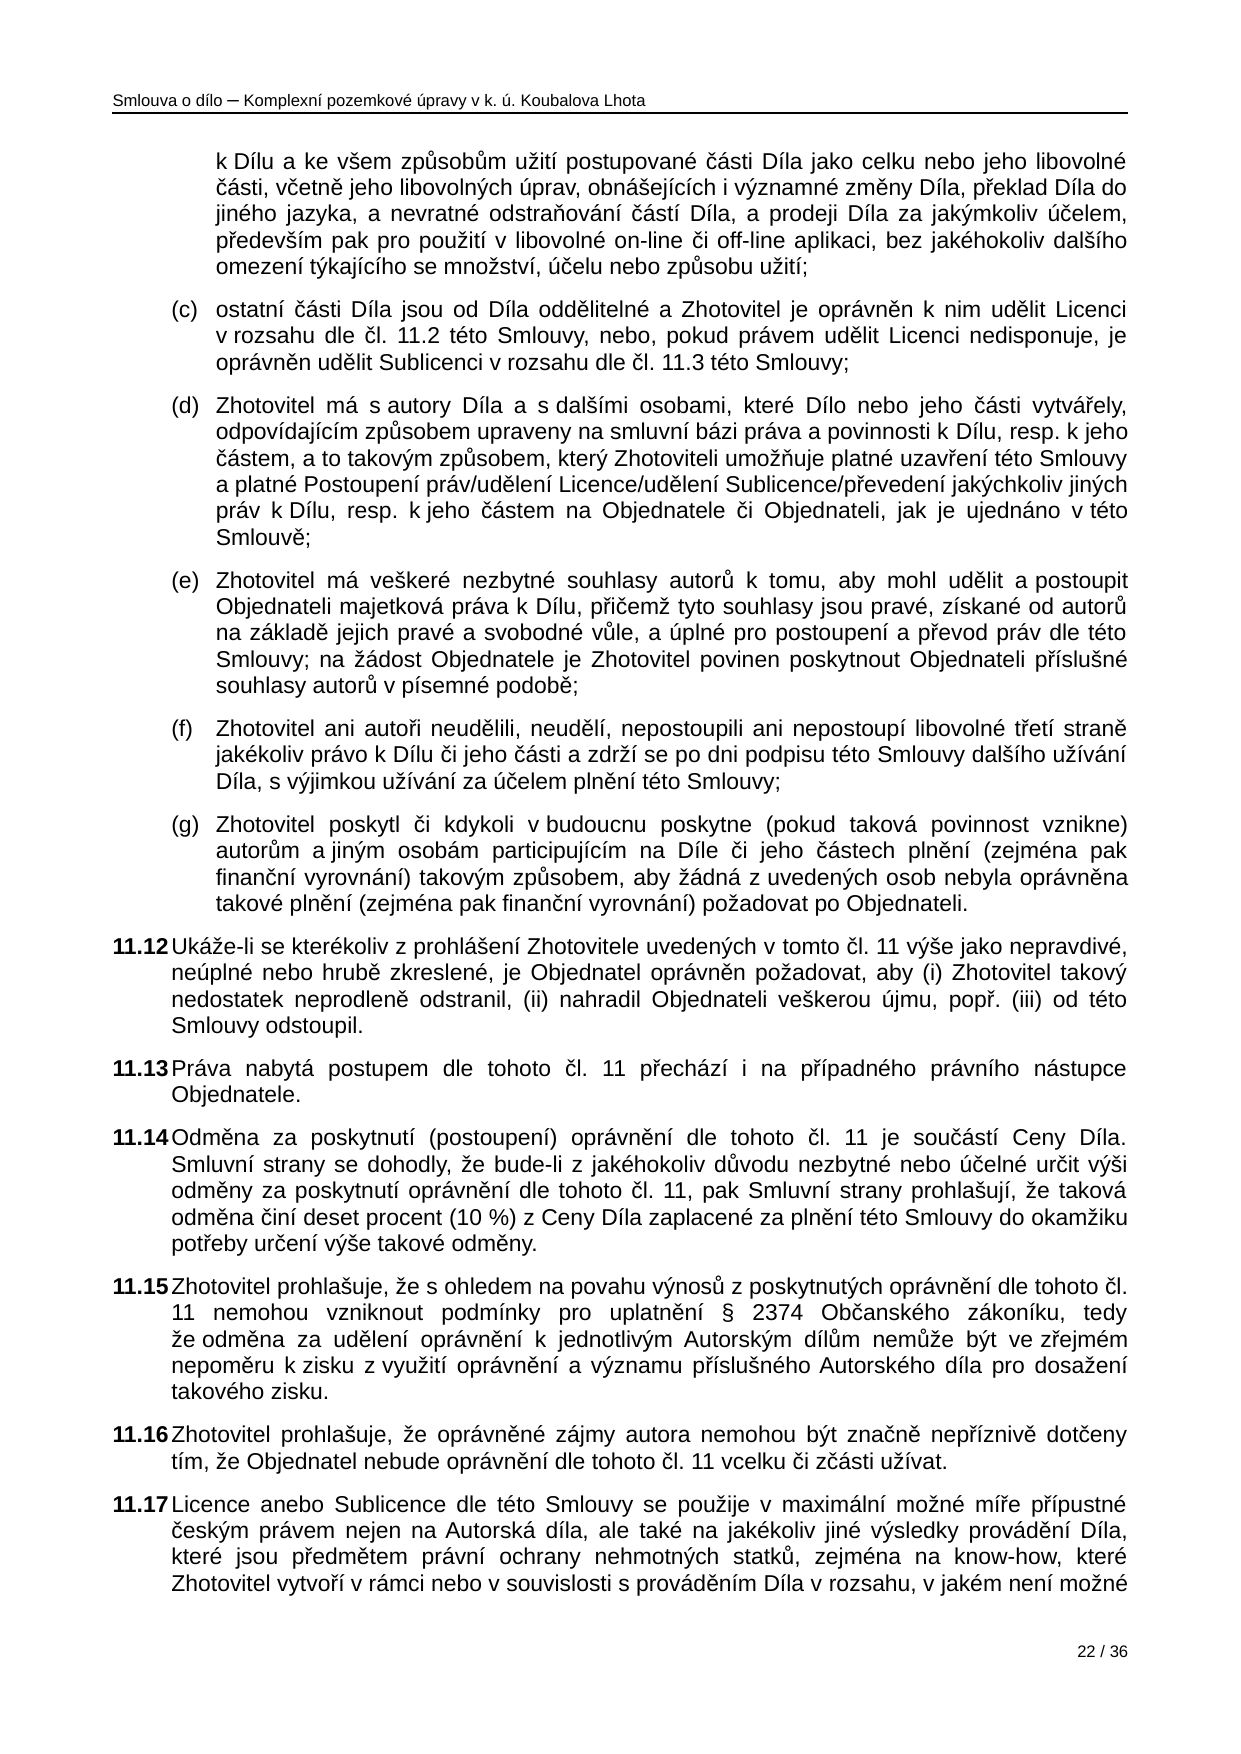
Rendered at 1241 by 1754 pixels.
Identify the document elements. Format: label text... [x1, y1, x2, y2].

text Zhotovitel má s autory Díla a s dalšími osobami, které Dílo nebo jeho části vytvářely, odpovídajícím způsobem upraveny na smluvní bázi práva a povinnosti k Dílu, resp. k jeho částem, a to takovým způsobem, který Zhotoviteli umožňuje platné uzavření této Smlouvy a platné Postoupení práv/udělení Licence/udělení Sublicence/převedení jakýchkoliv jiných práv k Dílu, resp. k jeho částem na Objednatele či Objednateli, jak je ujednáno v této Smlouvě; [171, 392, 1128, 550]
text Zhotovitel prohlašuje, že oprávněné zájmy autora nemohou být značně nepříznivě dotčeny tím, že Objednatel nebude oprávnění dle tohoto čl. 11 vcelku či zčásti užívat. [112, 1421, 1128, 1474]
text Odměna za poskytnutí (postoupení) oprávnění dle tohoto čl. 11 je součástí Ceny Díla. Smluvní strany se dohodly, že bude-li z jakéhokoliv důvodu nezbytné nebo účelné určit výši odměny za poskytnutí oprávnění dle tohoto čl. 11, pak Smluvní strany prohlašují, že taková odměna činí deset procent (10 %) z Ceny Díla zaplacené za plnění této Smlouvy do okamžiku potřeby určení výše takové odměny. [112, 1124, 1128, 1256]
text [112, 1491, 1128, 1596]
text Práva nabytá postupem dle tohoto čl. 11 přechází i na případného právního nástupce Objednatele. [112, 1055, 1128, 1108]
text Zhotovitel ani autoři neudělili, neudělí, nepostoupili ani nepostoupí libovolné třetí straně jakékoliv právo k Dílu či jeho části a zdrží se po dni podpisu této Smlouvy dalšího užívání Díla, s výjimkou užívání za účelem plnění této Smlouvy; [171, 715, 1128, 794]
text Ukáže-li se kterékoliv z prohlášení Zhotovitele uvedených v tomto čl. 11 výše jako nepravdivé, neúplné nebo hrubě zkreslené, je Objednatel oprávněn požadovat, aby (i) Zhotovitel takový nedostatek neprodleně odstranil, (ii) nahradil Objednateli veškerou újmu, popř. (iii) od této Smlouvy odstoupil. [112, 933, 1128, 1038]
text Zhotovitel má veškeré nezbytné souhlasy autorů k tomu, aby mohl udělit a postoupit Objednateli majetková práva k Dílu, přičemž tyto souhlasy jsou pravé, získané od autorů na základě jejich pravé a svobodné vůle, a úplné pro postoupení a převod práv dle této Smlouvy; na žádost Objednatele je Zhotovitel povinen poskytnout Objednateli příslušné souhlasy autorů v písemné podobě; [171, 567, 1128, 698]
text Zhotovitel prohlašuje, že s ohledem na povahu výnosů z poskytnutých oprávnění dle tohoto čl. 11 nemohou vzniknout podmínky pro uplatnění § 2374 Občanského zákoníku, tedy že odměna za udělení oprávnění k jednotlivým Autorským dílům nemůže být ve zřejmém nepoměru k zisku z využití oprávnění a významu příslušného Autorského díla pro dosažení takového zisku. [112, 1273, 1128, 1404]
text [171, 148, 1128, 279]
text ostatní části Díla jsou od Díla oddělitelné a Zhotovitel je oprávněn k nim udělit Licenci v rozsahu dle čl. 11.2 této Smlouvy, nebo, pokud právem udělit Licenci nedisponuje, je oprávněn udělit Sublicenci v rozsahu dle čl. 11.3 této Smlouvy; [171, 296, 1128, 375]
text Zhotovitel poskytl či kdykoli v budoucnu poskytne (pokud taková povinnost vznikne) autorům a jiným osobám participujícím na Díle či jeho částech plnění (zejména pak finanční vyrovnání) takovým způsobem, aby žádná z uvedených osob nebyla oprávněna takové plnění (zejména pak finanční vyrovnání) požadovat po Objednateli. [171, 811, 1128, 916]
